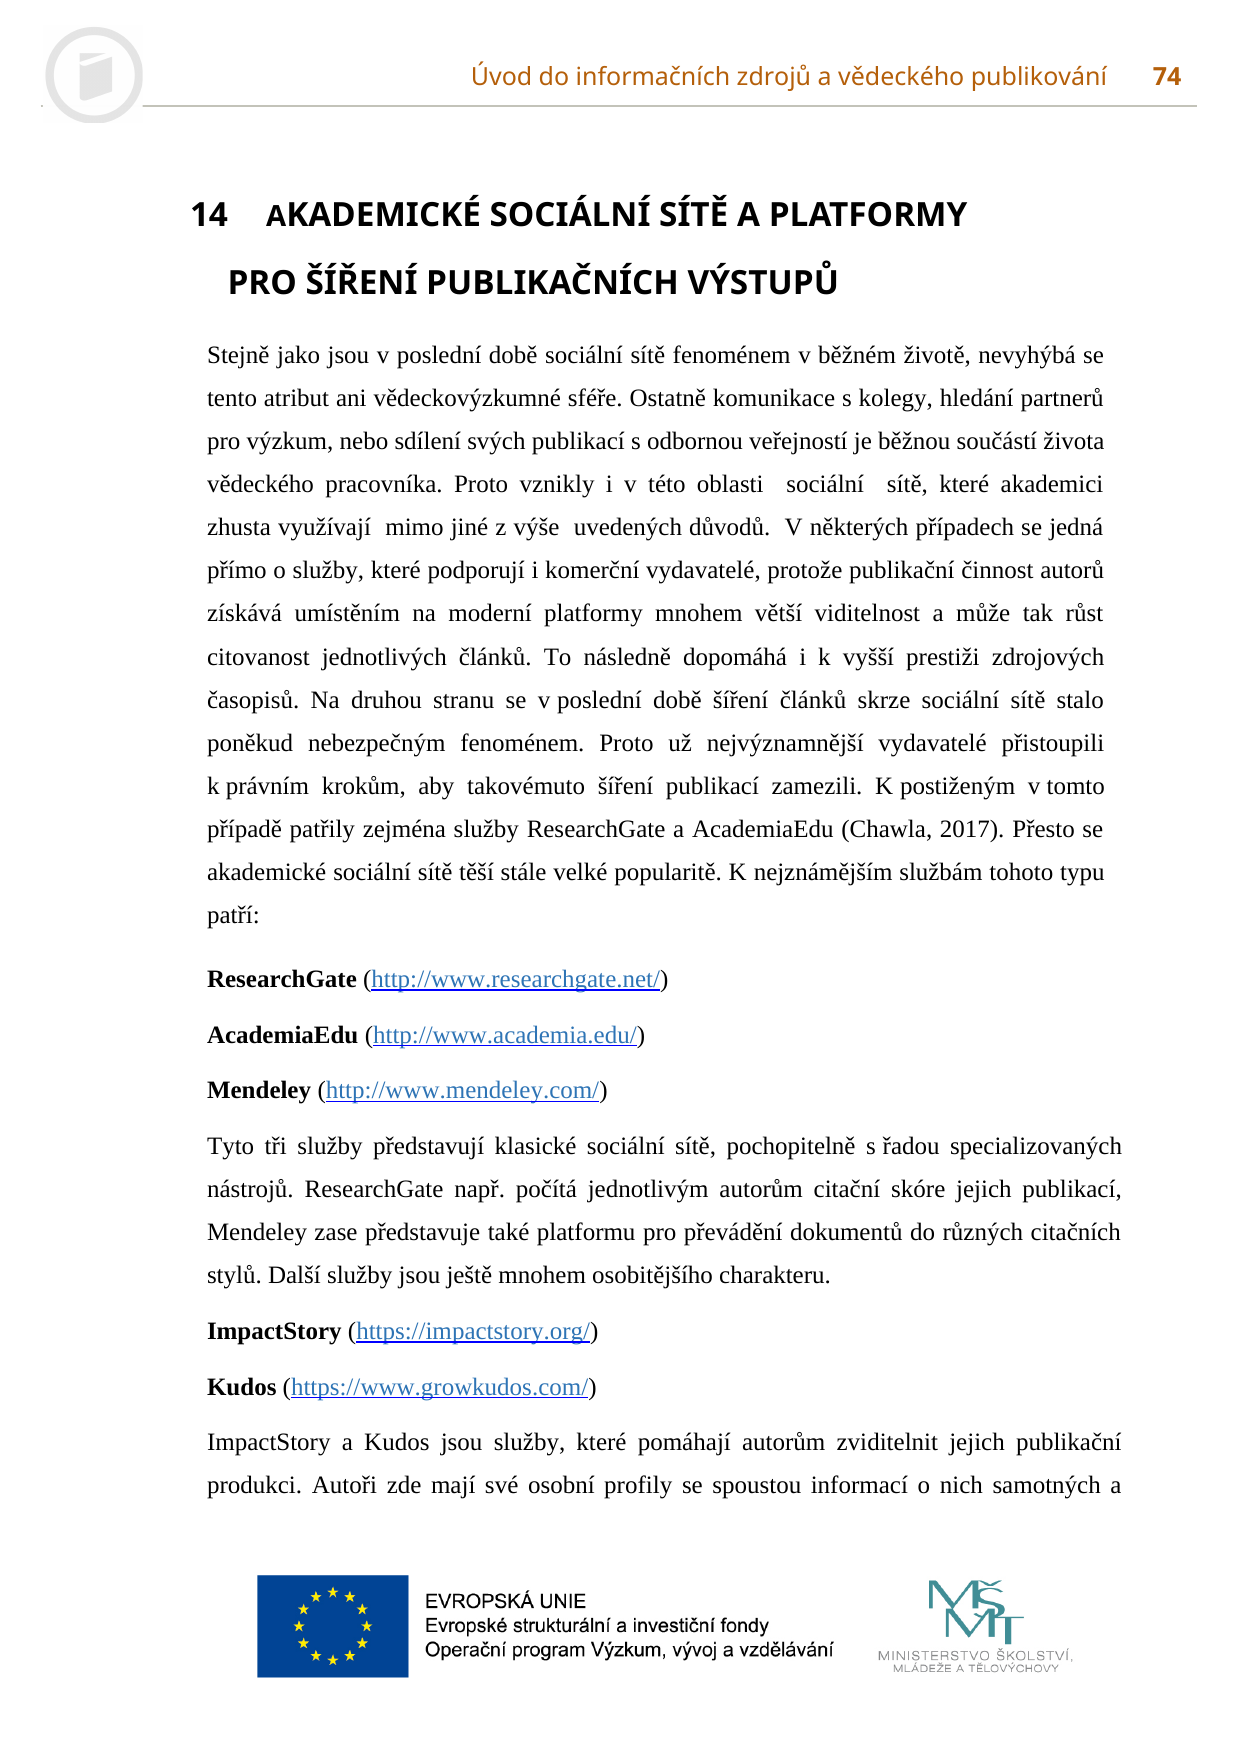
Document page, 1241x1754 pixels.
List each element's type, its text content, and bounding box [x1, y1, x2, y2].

text Tyto tři služby představují klasické sociální sítě, pochopitelně s řadou specializovaných nástrojů. ResearchGate např. počítá jednotlivým autorům citační skóre jejich publikací, Mendeley zase představuje také platformu pro převádění dokumentů do různých citačních stylů. Další služby jsou ještě mnohem osobitějšího charakteru. [207, 1131, 1122, 1289]
text AcademiaEdu (http://www.academia.edu/) [207, 1020, 1122, 1049]
subtitle AKADEMICKÉ SOCIÁLNÍ SÍTĚ A PLATFORMY PRO ŠÍŘENÍ PUBLIKAČNÍCH VÝSTUPŮ [190, 191, 1007, 304]
text Stejně jako jsou v poslední době sociální sítě fenoménem v běžném životě, nevyhýbá se tento atribut ani vědeckovýzkumné sféře. Ostatně komunikace s kolegy, hledání partnerů pro výzkum, nebo sdílení svých publikací s odbornou veřejností je běžnou součástí života vědeckého pracovníka. Proto vznikly i v této oblasti sociální sítě, které akademici zhusta využívají mimo jiné z výše uvedených důvodů. V některých případech se jedná přímo o služby, které podporují i komerční vydavatelé, protože publikační činnost autorů získává umístěním na moderní platformy mnohem větší viditelnost a může tak růst citovanost jednotlivých článků. To následně dopomáhá i k vyšší prestiži zdrojových časopisů. Na druhou stranu se v poslední době šíření článků skrze sociální sítě stalo poněkud nebezpečným fenoménem. Proto už nejvýznamnější vydavatelé přistoupili k právním krokům, aby takovémuto šíření publikací zamezili. K postiženým v tomto případě patřily zejména služby ResearchGate a AcademiaEdu (Chawla, 2017). Přesto se akademické sociální sítě těší stále velké popularitě. K nejznámějším službám tohoto typu patří: [207, 340, 1105, 929]
text Kudos (https://www.growkudos.com/) [207, 1372, 1122, 1401]
text ImpactStory (https://impactstory.org/) [207, 1316, 1122, 1345]
text Mendeley (http://www.mendeley.com/) [207, 1076, 1122, 1104]
text ResearchGate (http://www.researchgate.net/) [207, 964, 1122, 993]
picture [206, 1524, 1123, 1728]
